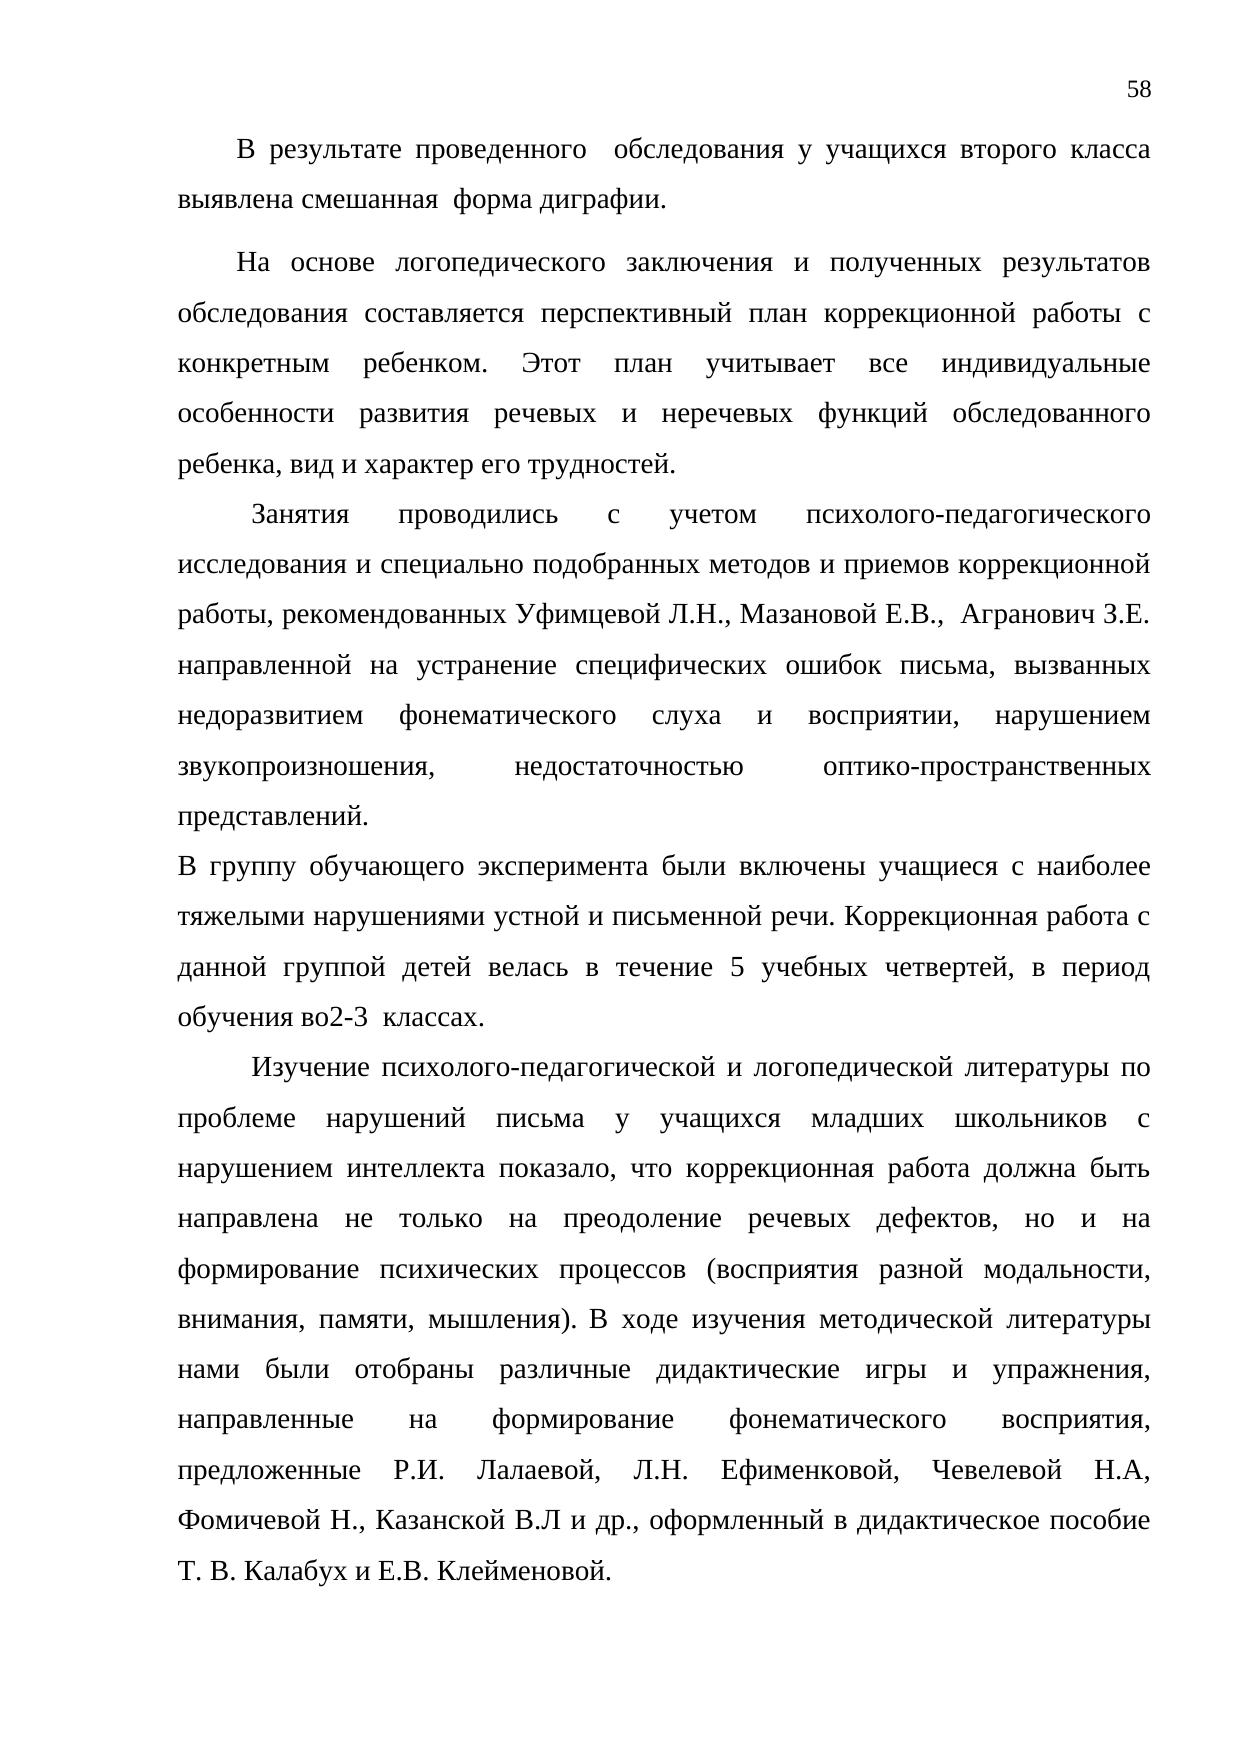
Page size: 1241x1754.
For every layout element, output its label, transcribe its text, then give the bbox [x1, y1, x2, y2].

text В результате проведенного обследования у учащихся второго класса выявлена смешанная форма диграфии. [177, 131, 1152, 215]
text В группу обучающего эксперимента были включены учащиеся с наиболее тяжелыми нарушениями устной и письменной речи. Коррекционная работа с данной группой детей велась в течение 5 учебных четвертей, в период обучения во2-3 классах. [177, 848, 1152, 1033]
text Занятия проводились с учетом психолого-педагогического исследования и специально подобранных методов и приемов коррекционной работы, рекомендованных Уфимцевой Л.Н., Мазановой Е.В., Агранович З.Е. направленной на устранение специфических ошибок письма, вызванных недоразвитием фонематического слуха и восприятии, нарушением звукопроизношения, недостаточностью оптико-пространственных представлений. [177, 496, 1152, 831]
text На основе логопедического заключения и полученных результатов обследования составляется перспективный план коррекционной работы с конкретным ребенком. Этот план учитывает все индивидуальные особенности развития речевых и неречевых функций обследованного ребенка, вид и характер его трудностей. [177, 244, 1152, 479]
text Изучение психолого-педагогической и логопедической литературы по проблеме нарушений письма у учащихся младших школьников с нарушением интеллекта показало, что коррекционная работа должна быть направлена не только на преодоление речевых дефектов, но и на формирование психических процессов (восприятия разной модальности, внимания, памяти, мышления). В ходе изучения методической литературы нами были отобраны различные дидактические игры и упражнения, направленные на формирование фонематического восприятия, предложенные Р.И. Лалаевой, Л.Н. Ефименковой, Чевелевой Н.А, Фомичевой Н., Казанской В.Л и др., оформленный в дидактическое пособие Т. В. Калабух и Е.В. Клейменовой. [177, 1049, 1152, 1586]
